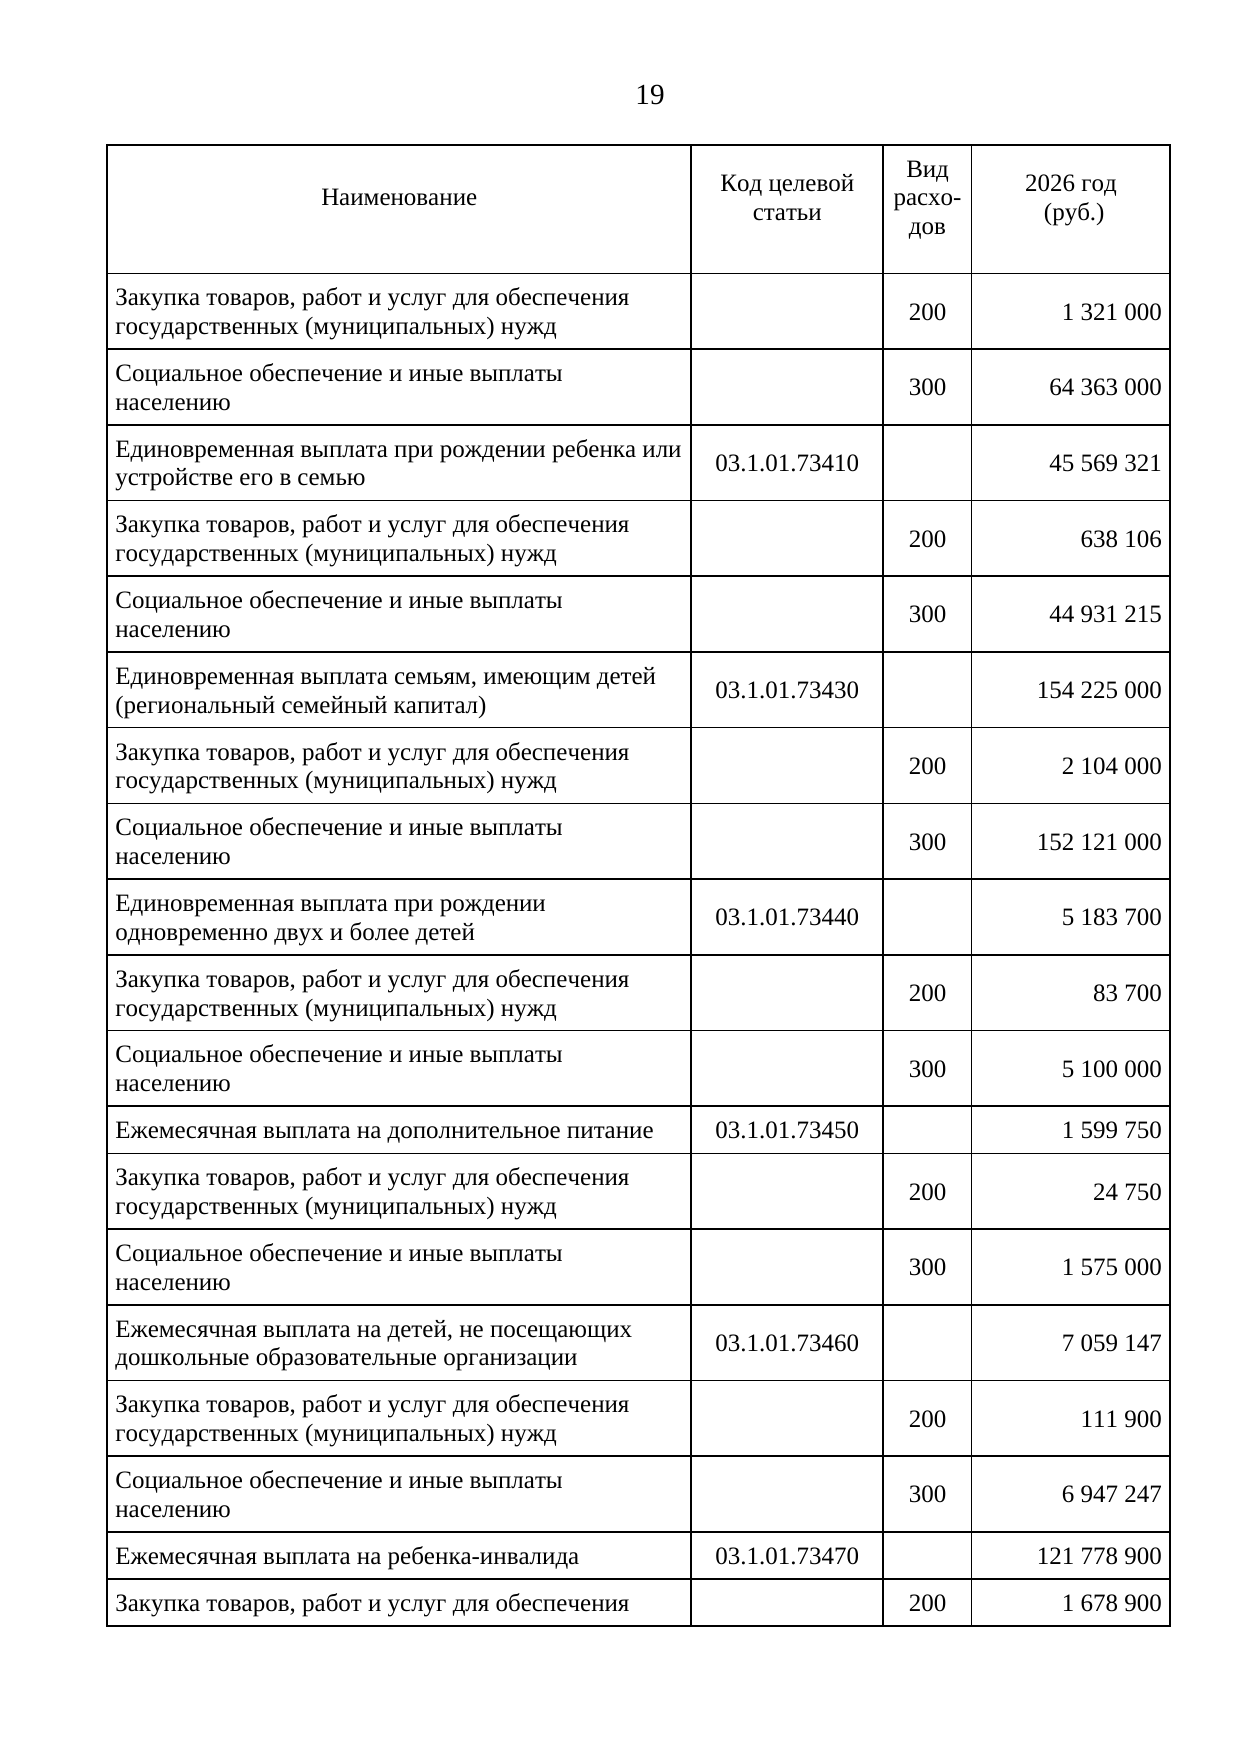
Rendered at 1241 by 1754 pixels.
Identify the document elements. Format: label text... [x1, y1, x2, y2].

table_cell [692, 1457, 882, 1531]
table_cell Закупка товаров, работ и услуг для обеспечения государственных (муниципальных) нужд [108, 501, 690, 575]
table_cell [884, 1533, 971, 1578]
table_cell 638 106 [972, 501, 1169, 575]
table_cell [692, 1580, 882, 1625]
table_cell [692, 956, 882, 1030]
table_cell Единовременная выплата при рождении ребенка или устройстве его в семью [108, 426, 690, 499]
table_cell Закупка товаров, работ и услуг для обеспечения государственных (муниципальных) нужд [108, 956, 690, 1030]
table_cell 111 900 [972, 1381, 1169, 1455]
table_cell 03.1.01.73450 [692, 1107, 882, 1152]
table_cell [884, 1306, 971, 1379]
table_cell 300 [884, 804, 971, 878]
table_cell 24 750 [972, 1154, 1169, 1228]
table_cell 154 225 000 [972, 653, 1169, 727]
table_cell 200 [884, 1580, 971, 1625]
table_cell Ежемесячная выплата на дополнительное питание [108, 1107, 690, 1152]
table_header Вид расхо- дов [884, 146, 971, 272]
table_cell Единовременная выплата семьям, имеющим детей (региональный семейный капитал) [108, 653, 690, 727]
table_cell 152 121 000 [972, 804, 1169, 878]
table_cell 44 931 215 [972, 577, 1169, 651]
table_cell 5 100 000 [972, 1031, 1169, 1105]
table_cell 300 [884, 1031, 971, 1105]
table_cell Ежемесячная выплата на детей, не посещающих дошкольные образовательные организации [108, 1306, 690, 1379]
table_cell 200 [884, 956, 971, 1030]
table_cell 200 [884, 1154, 971, 1228]
table_cell [692, 728, 882, 802]
table_cell [884, 880, 971, 954]
table_cell [692, 350, 882, 424]
table_cell [692, 1031, 882, 1105]
table_cell [692, 1230, 882, 1304]
table_cell 83 700 [972, 956, 1169, 1030]
table_cell 45 569 321 [972, 426, 1169, 499]
table_header Код целевой статьи [692, 146, 882, 272]
table_cell [692, 577, 882, 651]
table_cell [884, 653, 971, 727]
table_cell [108, 274, 690, 348]
table_cell 1 678 900 [972, 1580, 1169, 1625]
table_cell 200 [884, 501, 971, 575]
table_cell 5 183 700 [972, 880, 1169, 954]
table_cell 200 [884, 1381, 971, 1455]
table_cell Социальное обеспечение и иные выплаты населению [108, 1457, 690, 1531]
table_cell Закупка товаров, работ и услуг для обеспечения государственных (муниципальных) нужд [108, 1154, 690, 1228]
table_cell 03.1.01.73460 [692, 1306, 882, 1379]
table_cell [692, 1381, 882, 1455]
table_cell [692, 501, 882, 575]
table_cell 64 363 000 [972, 350, 1169, 424]
table_cell [692, 804, 882, 878]
table_cell [692, 274, 882, 348]
table_cell 200 [884, 274, 971, 348]
table_cell 300 [884, 577, 971, 651]
table_cell 03.1.01.73440 [692, 880, 882, 954]
table_cell 300 [884, 1230, 971, 1304]
table_cell 7 059 147 [972, 1306, 1169, 1379]
table_cell 6 947 247 [972, 1457, 1169, 1531]
table_cell 121 778 900 [972, 1533, 1169, 1578]
table_cell Социальное обеспечение и иные выплаты населению [108, 1031, 690, 1105]
table_header 2026 год (руб.) [972, 146, 1169, 272]
table_cell 200 [884, 728, 971, 802]
table_cell 1 321 000 [972, 274, 1169, 348]
table_cell Социальное обеспечение и иные выплаты населению [108, 577, 690, 651]
table_cell 1 599 750 [972, 1107, 1169, 1152]
table_cell Социальное обеспечение и иные выплаты населению [108, 350, 690, 424]
table_cell 300 [884, 350, 971, 424]
table_cell Социальное обеспечение и иные выплаты населению [108, 1230, 690, 1304]
table_cell [692, 1154, 882, 1228]
table_cell 300 [884, 1457, 971, 1531]
table_header Наименование [108, 146, 690, 272]
table_cell [884, 1107, 971, 1152]
table_cell 1 575 000 [972, 1230, 1169, 1304]
table_cell 03.1.01.73410 [692, 426, 882, 499]
table_cell Единовременная выплата при рождении одновременно двух и более детей [108, 880, 690, 954]
table_cell 03.1.01.73470 [692, 1533, 882, 1578]
table_cell 2 104 000 [972, 728, 1169, 802]
table_cell Закупка товаров, работ и услуг для обеспечения государственных (муниципальных) нужд [108, 728, 690, 802]
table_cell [108, 1580, 690, 1625]
table_cell [884, 426, 971, 499]
table_cell Социальное обеспечение и иные выплаты населению [108, 804, 690, 878]
table_cell Ежемесячная выплата на ребенка-инвалида [108, 1533, 690, 1578]
table_cell 03.1.01.73430 [692, 653, 882, 727]
table_cell Закупка товаров, работ и услуг для обеспечения государственных (муниципальных) нужд [108, 1381, 690, 1455]
